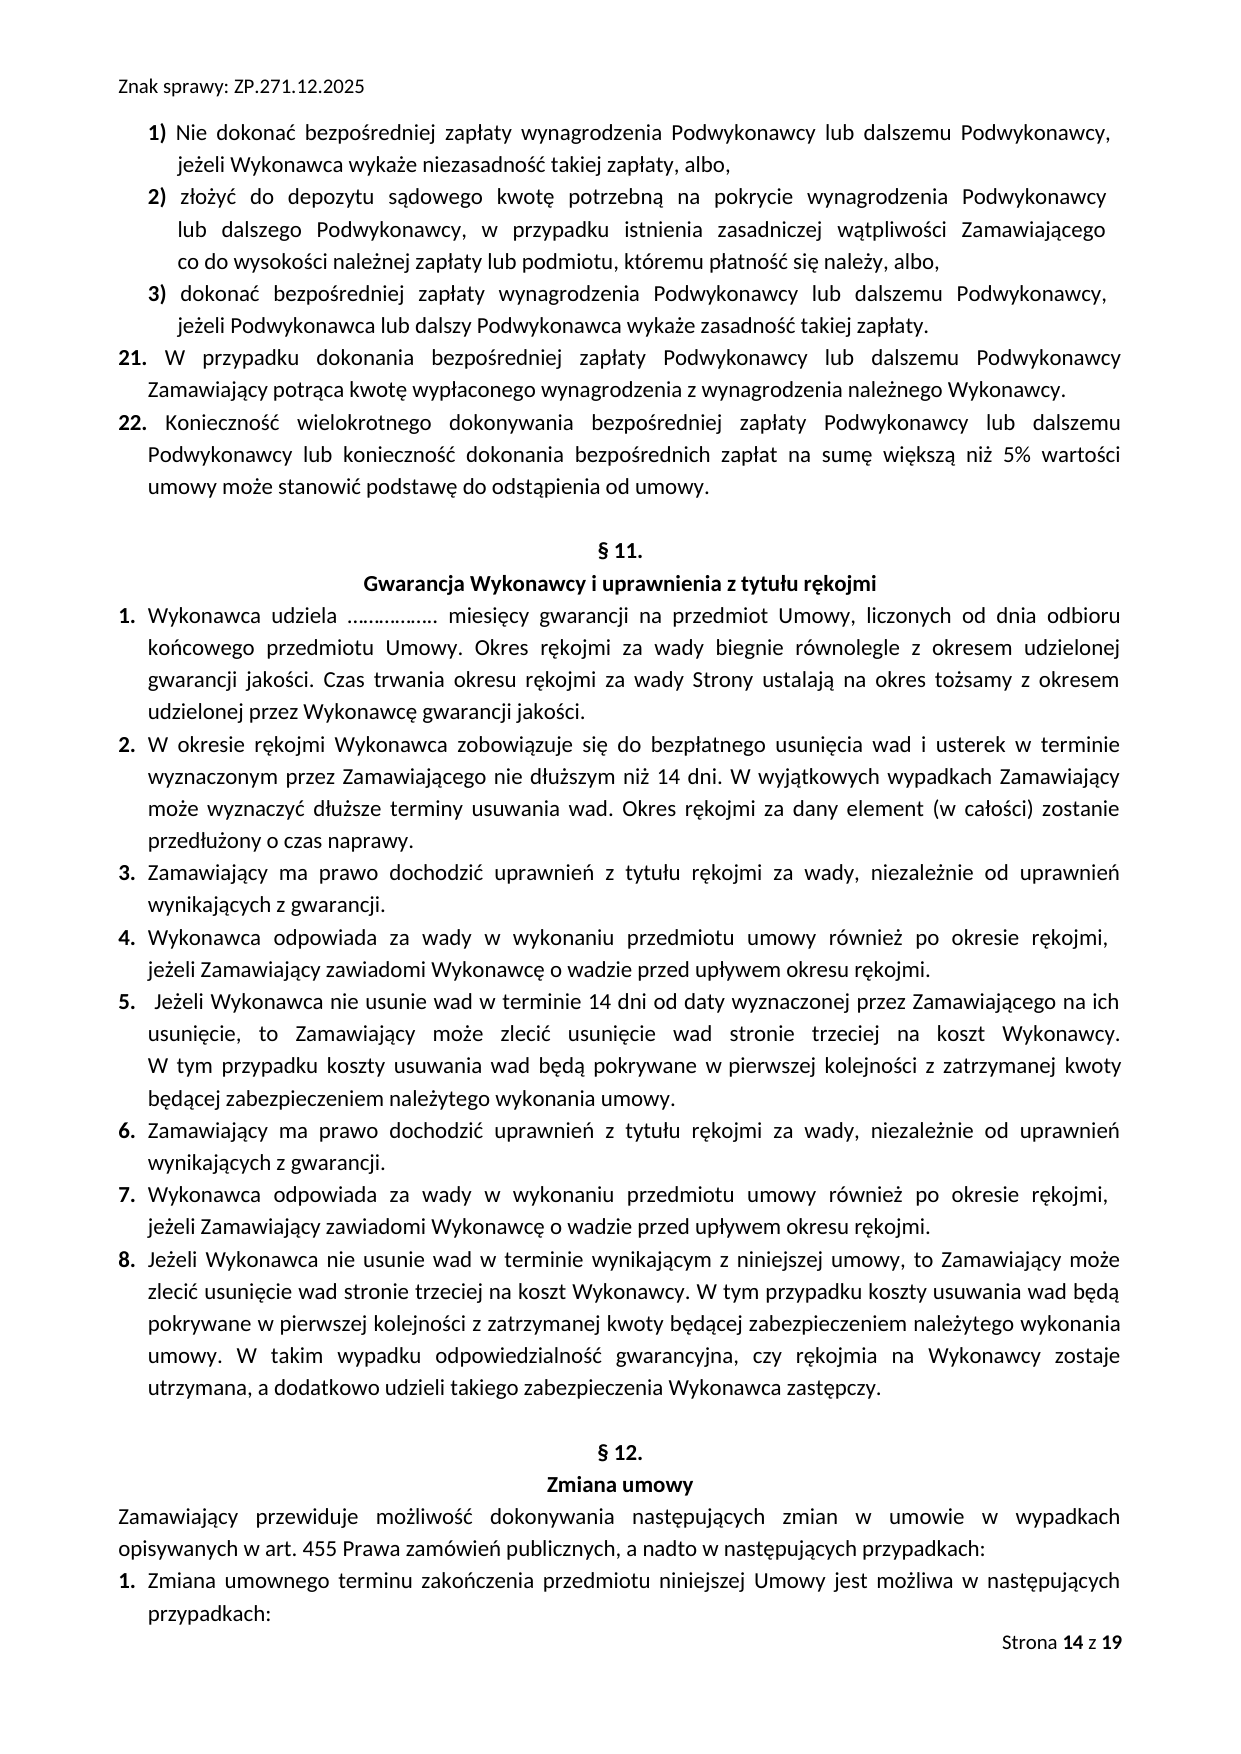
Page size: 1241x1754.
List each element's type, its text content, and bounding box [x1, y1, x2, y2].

text Gwarancja Wykonawcy i uprawnienia z tytułu rękojmi [118, 569, 1122, 597]
list Wykonawca odpowiada za wady w wykonaniu przedmiotu umowy również po okresie rękojmi, jeżeli Zamawiający zawiadomi Wykonawcę o wadzie przed upływem okresu rękojmi. [118, 1180, 1122, 1241]
list Zamawiający ma prawo dochodzić uprawnień z tytułu rękojmi za wady, niezależnie od uprawnień wynikających z gwarancji. [118, 1116, 1122, 1176]
text Zmiana umowy [118, 1470, 1122, 1498]
text 2) złożyć do depozytu sądowego kwotę potrzebną na pokrycie wynagrodzenia Podwykonawcy lub dalszego Podwykonawcy, w przypadku istnienia zasadniczej wątpliwości Zamawiającego co do wysokości należnej zapłaty lub podmiotu, któremu płatność się należy, albo, [148, 182, 1122, 275]
text § 12. [118, 1438, 1122, 1466]
text 1) Nie dokonać bezpośredniej zapłaty wynagrodzenia Podwykonawcy lub dalszemu Podwykonawcy, jeżeli Wykonawca wykaże niezasadność takiej zapłaty, albo, [148, 118, 1122, 178]
list Wykonawca udziela …………….. miesięcy gwarancji na przedmiot Umowy, liczonych od dnia odbioru końcowego przedmiotu Umowy. Okres rękojmi za wady biegnie równolegle z okresem udzielonej gwarancji jakości. Czas trwania okresu rękojmi za wady Strony ustalają na okres tożsamy z okresem udzielonej przez Wykonawcę gwarancji jakości. [118, 601, 1122, 726]
list Konieczność wielokrotnego dokonywania bezpośredniej zapłaty Podwykonawcy lub dalszemu Podwykonawcy lub konieczność dokonania bezpośrednich zapłat na sumę większą niż 5% wartości umowy może stanowić podstawę do odstąpienia od umowy. [118, 408, 1122, 500]
list Jeżeli Wykonawca nie usunie wad w terminie wynikającym z niniejszej umowy, to Zamawiający może zlecić usunięcie wad stronie trzeciej na koszt Wykonawcy. W tym przypadku koszty usuwania wad będą pokrywane w pierwszej kolejności z zatrzymanej kwoty będącej zabezpieczeniem należytego wykonania umowy. W takim wypadku odpowiedzialność gwarancyjna, czy rękojmia na Wykonawcy zostaje utrzymana, a dodatkowo udzieli takiego zabezpieczenia Wykonawca zastępczy. [118, 1245, 1122, 1401]
text § 11. [118, 537, 1122, 564]
list Jeżeli Wykonawca nie usunie wad w terminie 14 dni od daty wyznaczonej przez Zamawiającego na ich usunięcie, to Zamawiający może zlecić usunięcie wad stronie trzeciej na koszt Wykonawcy. W tym przypadku koszty usuwania wad będą pokrywane w pierwszej kolejności z zatrzymanej kwoty będącej zabezpieczeniem należytego wykonania umowy. [118, 987, 1122, 1112]
list Zamawiający ma prawo dochodzić uprawnień z tytułu rękojmi za wady, niezależnie od uprawnień wynikających z gwarancji. [118, 858, 1122, 919]
text Zamawiający przewiduje możliwość dokonywania następujących zmian w umowie w wypadkach opisywanych w art. 455 Prawa zamówień publicznych, a nadto w następujących przypadkach: [118, 1502, 1122, 1562]
list Zmiana umownego terminu zakończenia przedmiotu niniejszej Umowy jest możliwa w następujących przypadkach: [118, 1567, 1122, 1627]
list W okresie rękojmi Wykonawca zobowiązuje się do bezpłatnego usunięcia wad i usterek w terminie wyznaczonym przez Zamawiającego nie dłuższym niż 14 dni. W wyjątkowych wypadkach Zamawiający może wyznaczyć dłuższe terminy usuwania wad. Okres rękojmi za dany element (w całości) zostanie przedłużony o czas naprawy. [118, 730, 1122, 854]
list W przypadku dokonania bezpośredniej zapłaty Podwykonawcy lub dalszemu Podwykonawcy Zamawiający potrąca kwotę wypłaconego wynagrodzenia z wynagrodzenia należnego Wykonawcy. [118, 343, 1122, 404]
text 3) dokonać bezpośredniej zapłaty wynagrodzenia Podwykonawcy lub dalszemu Podwykonawcy, jeżeli Podwykonawca lub dalszy Podwykonawca wykaże zasadność takiej zapłaty. [148, 279, 1122, 339]
list Wykonawca odpowiada za wady w wykonaniu przedmiotu umowy również po okresie rękojmi, jeżeli Zamawiający zawiadomi Wykonawcę o wadzie przed upływem okresu rękojmi. [118, 923, 1122, 983]
